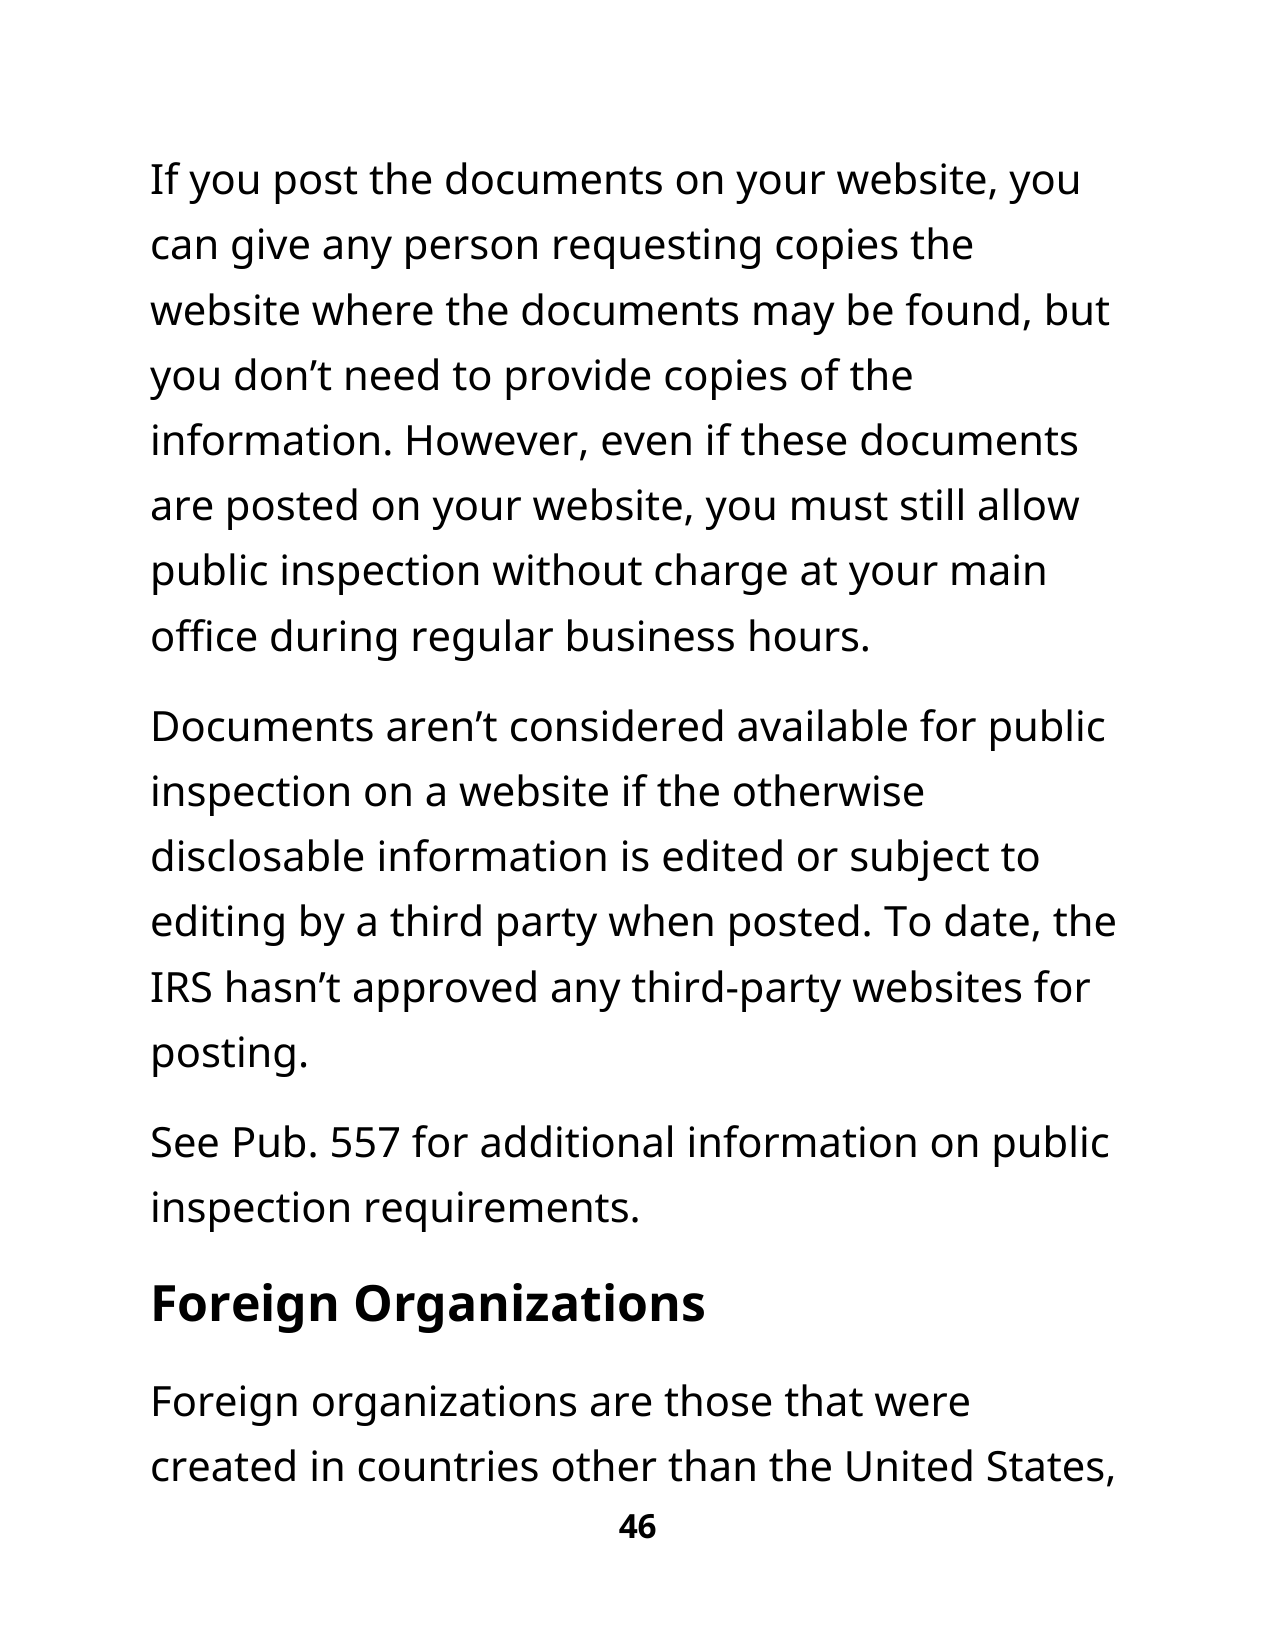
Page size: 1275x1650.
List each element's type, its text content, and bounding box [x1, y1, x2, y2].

text See Pub. 557 for additional information on public inspection requirements. [150, 1113, 1125, 1235]
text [150, 1372, 1125, 1494]
subtitle Foreign Organizations [150, 1268, 1125, 1336]
text If you post the documents on your website, you can give any person requesting copies the website where the documents may be found, but you don’t need to provide copies of the information. However, even if these documents are posted on your website, you must still allow public inspection without charge at your main office during regular business hours. [150, 150, 1125, 663]
text Documents aren’t considered available for public inspection on a website if the otherwise disclosable information is edited or subject to editing by a third party when posted. To date, the IRS hasn’t approved any third-party websites for posting. [150, 697, 1125, 1079]
